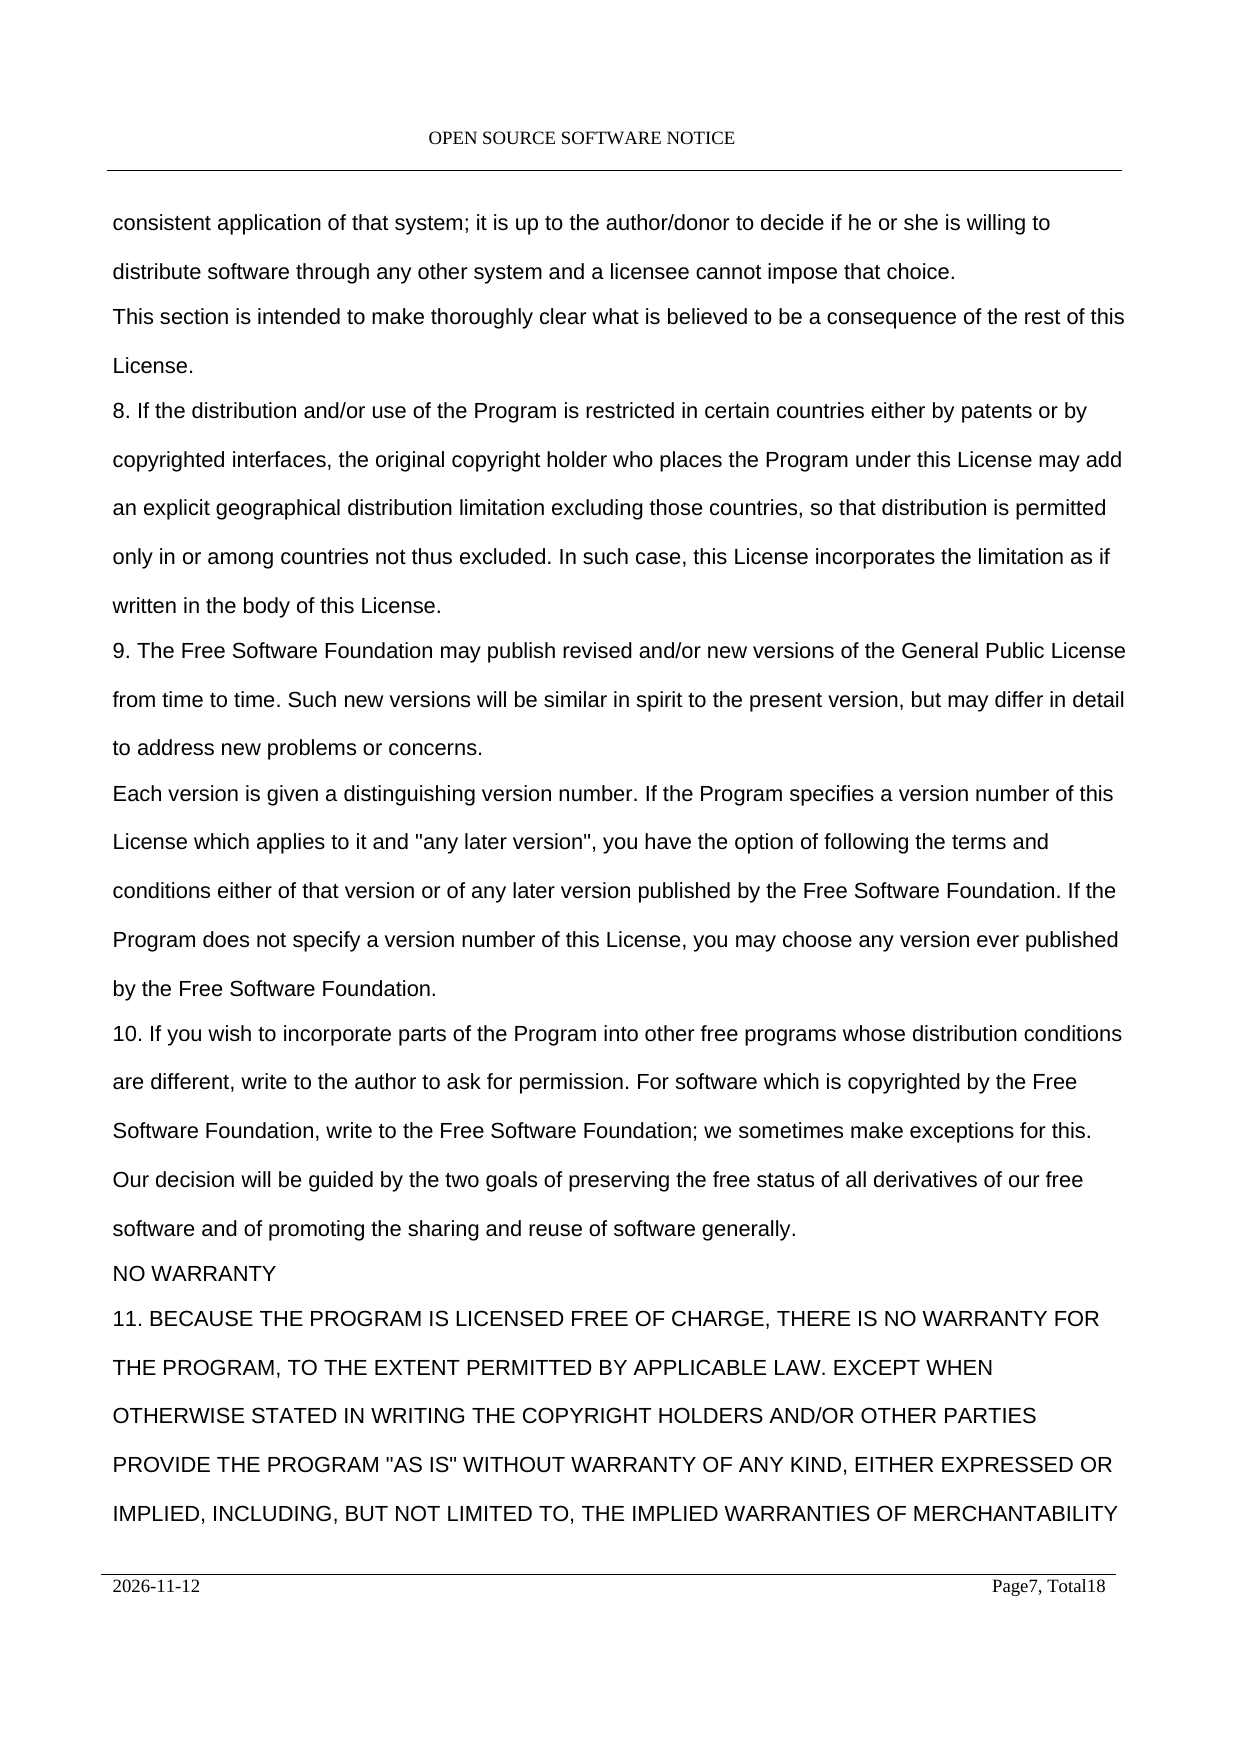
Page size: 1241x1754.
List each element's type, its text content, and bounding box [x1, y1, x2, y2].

text 8. If the distribution and/or use of the Program is restricted in certain countries either by patents or by copyrighted interfaces, the original copyright holder who places the Program under this License may add an explicit geographical distribution limitation excluding those countries, so that distribution is permitted only in or among countries not thus excluded. In such case, this License incorporates the limitation as if written in the body of this License. [112, 394, 1128, 622]
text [112, 1302, 1128, 1529]
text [112, 206, 1128, 288]
text 9. The Free Software Foundation may publish revised and/or new versions of the General Public License from time to time. Such new versions will be similar in spirit to the present version, but may differ in detail to address new problems or concerns. [112, 634, 1128, 764]
text Each version is given a distinguishing version number. If the Program specifies a version number of this License which applies to it and "any later version", you have the option of following the terms and conditions either of that version or of any later version published by the Free Software Foundation. If the Program does not specify a version number of this License, you may choose any version ever published by the Free Software Foundation. [112, 777, 1128, 1004]
text NO WARRANTY [112, 1257, 1128, 1289]
text 10. If you wish to incorporate parts of the Program into other free programs whose distribution conditions are different, write to the author to ask for permission. For software which is copyrighted by the Free Software Foundation, write to the Free Software Foundation; we sometimes make exceptions for this. Our decision will be guided by the two goals of preserving the free status of all derivatives of our free software and of promoting the sharing and reuse of software generally. [112, 1017, 1128, 1244]
text This section is intended to make thoroughly clear what is believed to be a consequence of the rest of this License. [112, 300, 1128, 381]
